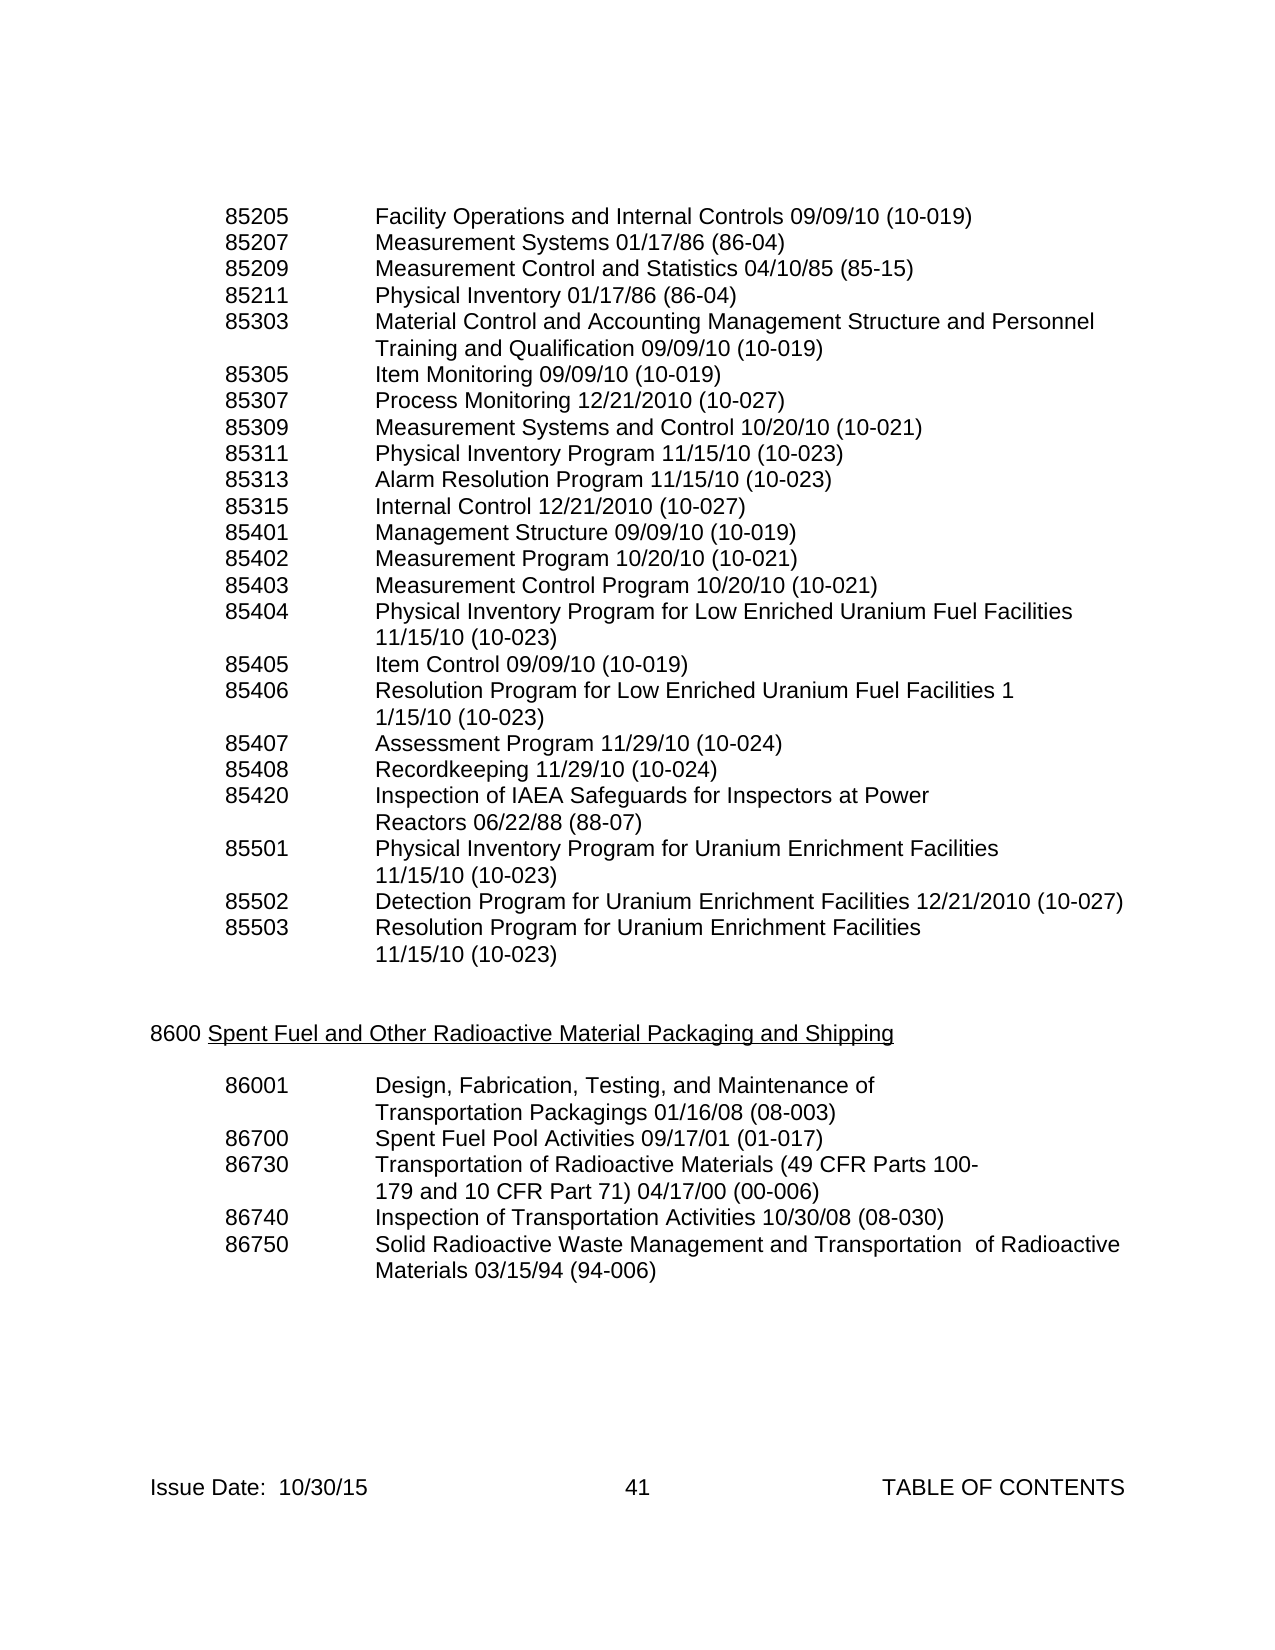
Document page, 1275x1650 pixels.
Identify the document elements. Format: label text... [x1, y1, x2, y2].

text 11/15/10 (10-023) [150, 941, 1125, 967]
text 85502 Detection Program for Uranium Enrichment Facilities 12/21/2010 (10-027) [150, 888, 1125, 914]
text 85311 Physical Inventory Program 11/15/10 (10-023) [150, 440, 1125, 466]
text 85307 Process Monitoring 12/21/2010 (10-027) [150, 387, 1125, 413]
text 86730 Transportation of Radioactive Materials (49 CFR Parts 100- [150, 1151, 1125, 1178]
text 85405 Item Control 09/09/10 (10-019) [150, 651, 1125, 677]
text 86700 Spent Fuel Pool Activities 09/17/01 (01-017) [150, 1125, 1125, 1151]
text 85313 Alarm Resolution Program 11/15/10 (10-023) [150, 466, 1125, 493]
text 8600 Spent Fuel and Other Radioactive Material Packaging and Shipping [150, 1020, 1125, 1046]
text 85402 Measurement Program 10/20/10 (10-021) [150, 545, 1125, 572]
text 85420 Inspection of IAEA Safeguards for Inspectors at Power [150, 782, 1125, 809]
text 86001 Design, Fabrication, Testing, and Maintenance of [150, 1072, 1125, 1099]
text 85309 Measurement Systems and Control 10/20/10 (10-021) [150, 413, 1125, 440]
text 85207 Measurement Systems 01/17/86 (86-04) [225, 229, 1125, 255]
text 86750 Solid Radioactive Waste Management and Transportation of Radioactive Materials 03/15/94 (94-006) [150, 1231, 1125, 1283]
text 86740 Inspection of Transportation Activities 10/30/08 (08-030) [150, 1204, 1125, 1231]
text 85408 Recordkeeping 11/29/10 (10-024) [150, 756, 1125, 782]
text 85404 Physical Inventory Program for Low Enriched Uranium Fuel Facilities 11/15/10 (10-023) [150, 598, 1125, 651]
text 179 and 10 CFR Part 71) 04/17/00 (00-006) [150, 1178, 1125, 1204]
text 85209 Measurement Control and Statistics 04/10/85 (85-15) [225, 255, 1125, 282]
text 85403 Measurement Control Program 10/20/10 (10-021) [150, 572, 1125, 598]
text 85211 Physical Inventory 01/17/86 (86-04) [150, 282, 1125, 308]
text 85503 Resolution Program for Uranium Enrichment Facilities [150, 914, 1125, 941]
text 85205 Facility Operations and Internal Controls 09/09/10 (10-019) [150, 203, 1125, 229]
text 1/15/10 (10-023) [150, 703, 1125, 730]
text 85305 Item Monitoring 09/09/10 (10-019) [150, 361, 1125, 387]
text 85303 Material Control and Accounting Management Structure and Personnel Training and Qualification 09/09/10 (10-019) [150, 308, 1125, 361]
text 85315 Internal Control 12/21/2010 (10-027) [150, 493, 1125, 519]
text Transportation Packagings 01/16/08 (08-003) [150, 1099, 1125, 1125]
text 85501 Physical Inventory Program for Uranium Enrichment Facilities [150, 835, 1125, 862]
text 85401 Management Structure 09/09/10 (10-019) [150, 519, 1125, 545]
text 85406 Resolution Program for Low Enriched Uranium Fuel Facilities 1 [150, 677, 1125, 703]
text 85407 Assessment Program 11/29/10 (10-024) [150, 730, 1125, 756]
text Reactors 06/22/88 (88-07) [225, 809, 1125, 835]
text 11/15/10 (10-023) [150, 862, 1125, 888]
